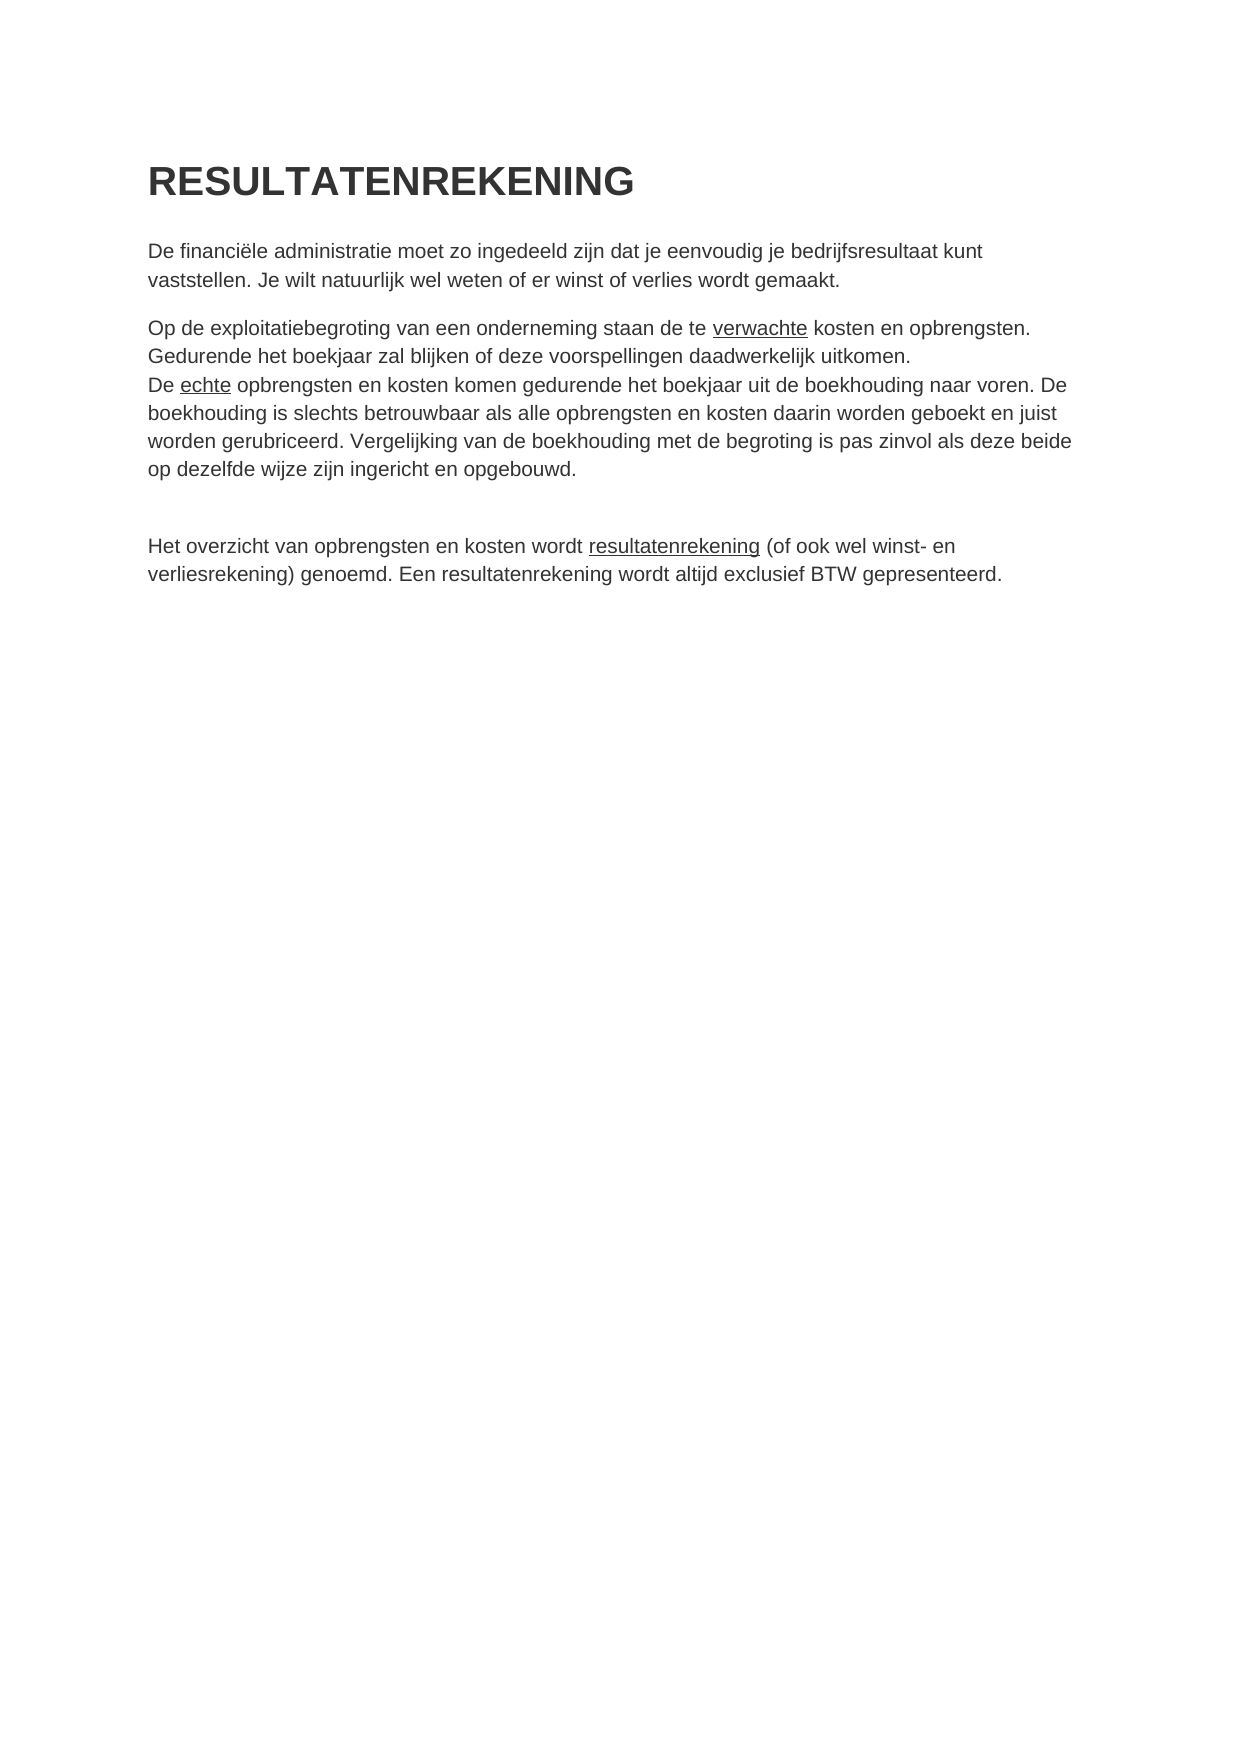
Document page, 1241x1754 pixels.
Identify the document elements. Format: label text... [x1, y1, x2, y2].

text Het overzicht van opbrengsten en kosten wordt resultatenrekening (of ook wel winst- en verliesrekening) genoemd. Een resultatenrekening wordt altijd exclusief BTW gepresenteerd. [148, 530, 1093, 586]
text Op de exploitatiebegroting van een onderneming staan de te verwachte kosten en opbrengsten. Gedurende het boekjaar zal blijken of deze voorspellingen daadwerkelijk uitkomen. De echte opbrengsten en kosten komen gedurende het boekjaar uit de boekhouding naar voren. De boekhouding is slechts betrouwbaar als alle opbrengsten en kosten daarin worden geboekt en juist worden gerubriceerd. Vergelijking van de boekhouding met de begroting is pas zinvol als deze beide op dezelfde wijze zijn ingericht en opgebouwd. [148, 312, 1093, 481]
text RESULTATENREKENING [148, 148, 1093, 204]
text De financiële administratie moet zo ingedeeld zijn dat je eenvoudig je bedrijfsresultaat kunt vaststellen. Je wilt natuurlijk wel weten of er winst of verlies wordt gemaakt. [148, 235, 1093, 291]
